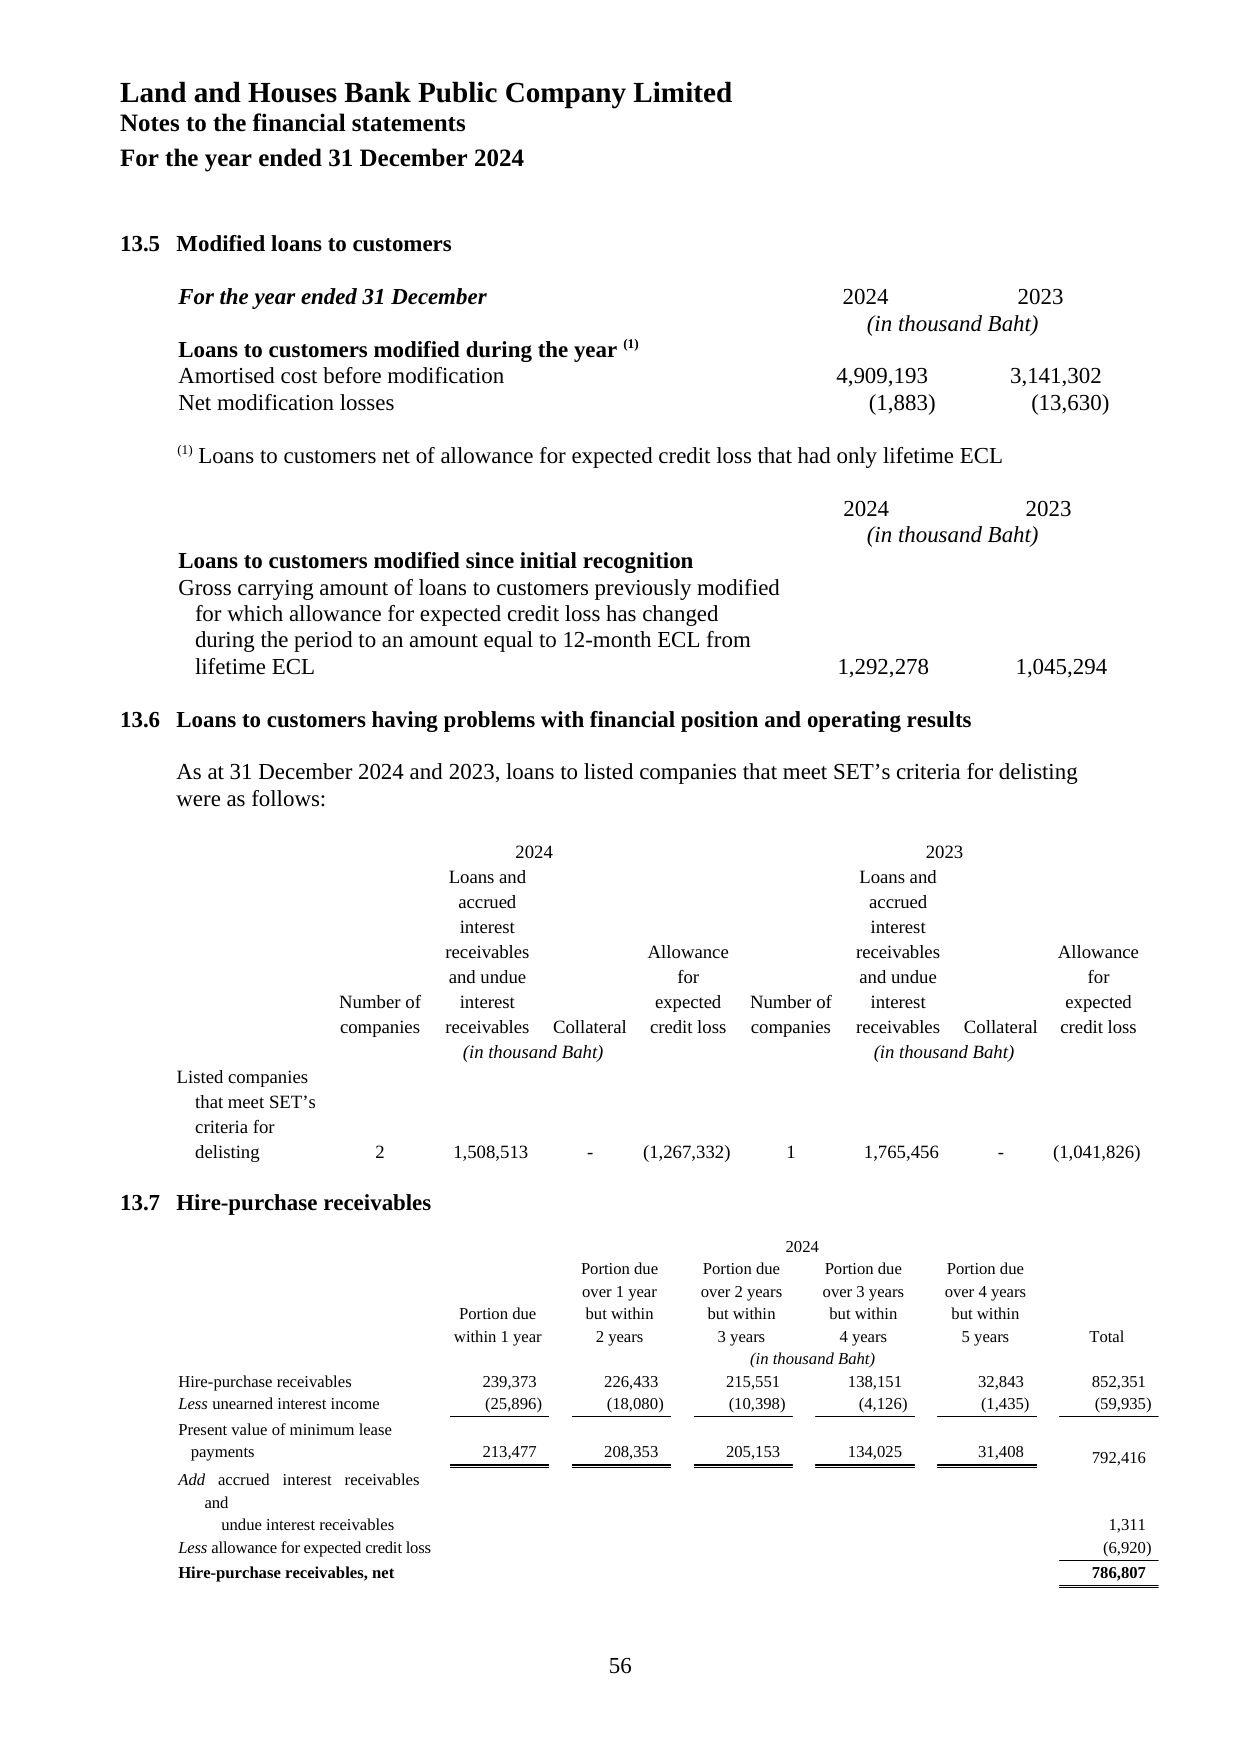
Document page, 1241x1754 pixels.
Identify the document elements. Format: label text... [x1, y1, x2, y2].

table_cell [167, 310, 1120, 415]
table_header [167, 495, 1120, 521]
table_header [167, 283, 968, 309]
text As at 31 December 2024 and 2023, loans to listed companies that meet SET’s criteria for delisting were as follows: [176, 758, 1120, 811]
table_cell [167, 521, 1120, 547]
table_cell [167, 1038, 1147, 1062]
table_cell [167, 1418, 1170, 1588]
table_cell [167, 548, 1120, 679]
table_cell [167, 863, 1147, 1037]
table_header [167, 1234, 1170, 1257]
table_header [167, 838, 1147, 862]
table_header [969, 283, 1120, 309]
list (1) Loans to customers net of allowance for expected credit loss that had only lifetime ECL [177, 442, 1120, 468]
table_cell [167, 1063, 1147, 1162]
text 13.6 Loans to customers having problems with financial position and operating results [120, 706, 1120, 732]
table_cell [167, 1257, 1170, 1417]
text 13.7 Hire-purchase receivables [120, 1189, 1120, 1215]
text 13.5 Modified loans to customers [120, 230, 1120, 256]
